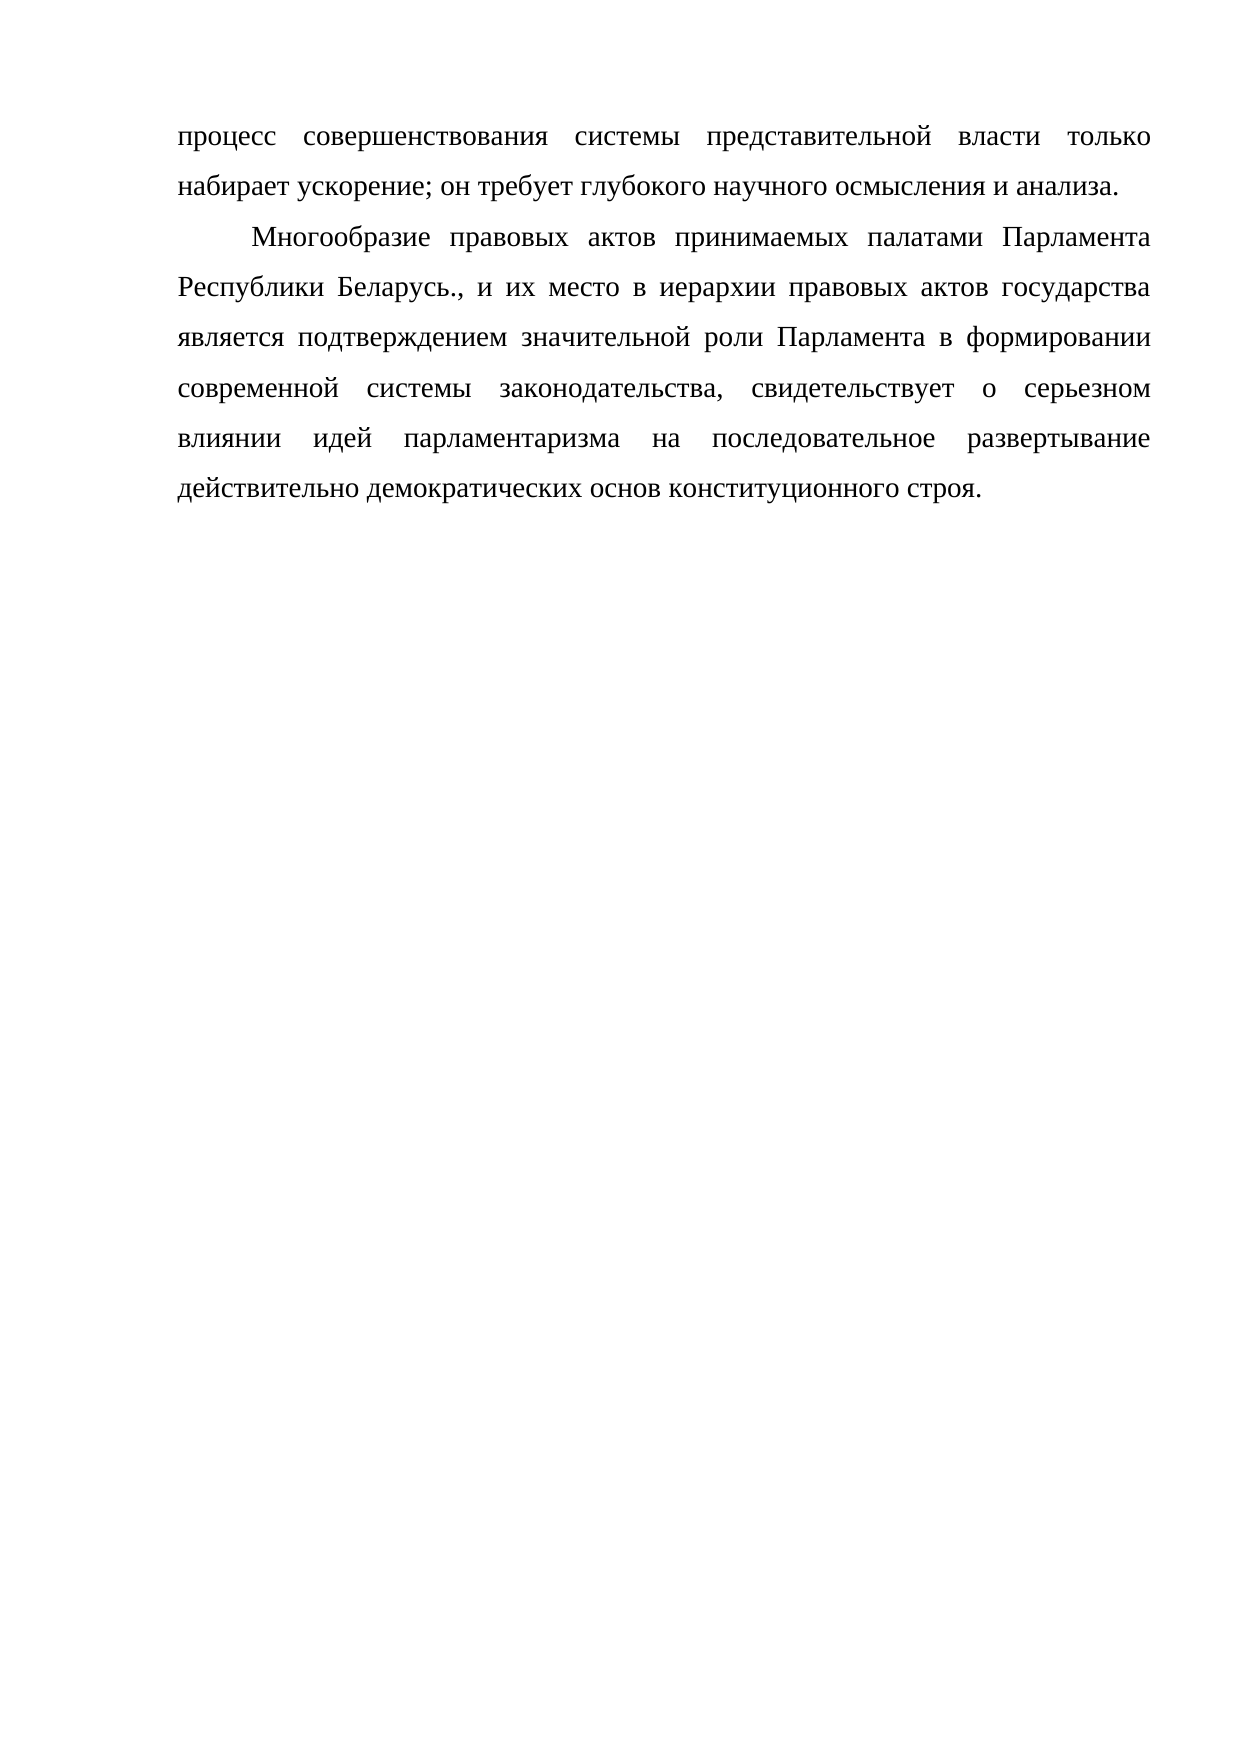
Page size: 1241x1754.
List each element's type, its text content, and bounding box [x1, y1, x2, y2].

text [177, 118, 1152, 202]
text Многообразие правовых актов принимаемых палатами Парламента Республики Беларусь., и их место в иерархии правовых актов государства является подтверждением значительной роли Парламента в формировании современной системы законодательства, свидетельствует о серьезном влиянии идей парламентаризма на последовательное развертывание действительно демократических основ конституционного строя. [177, 219, 1152, 504]
